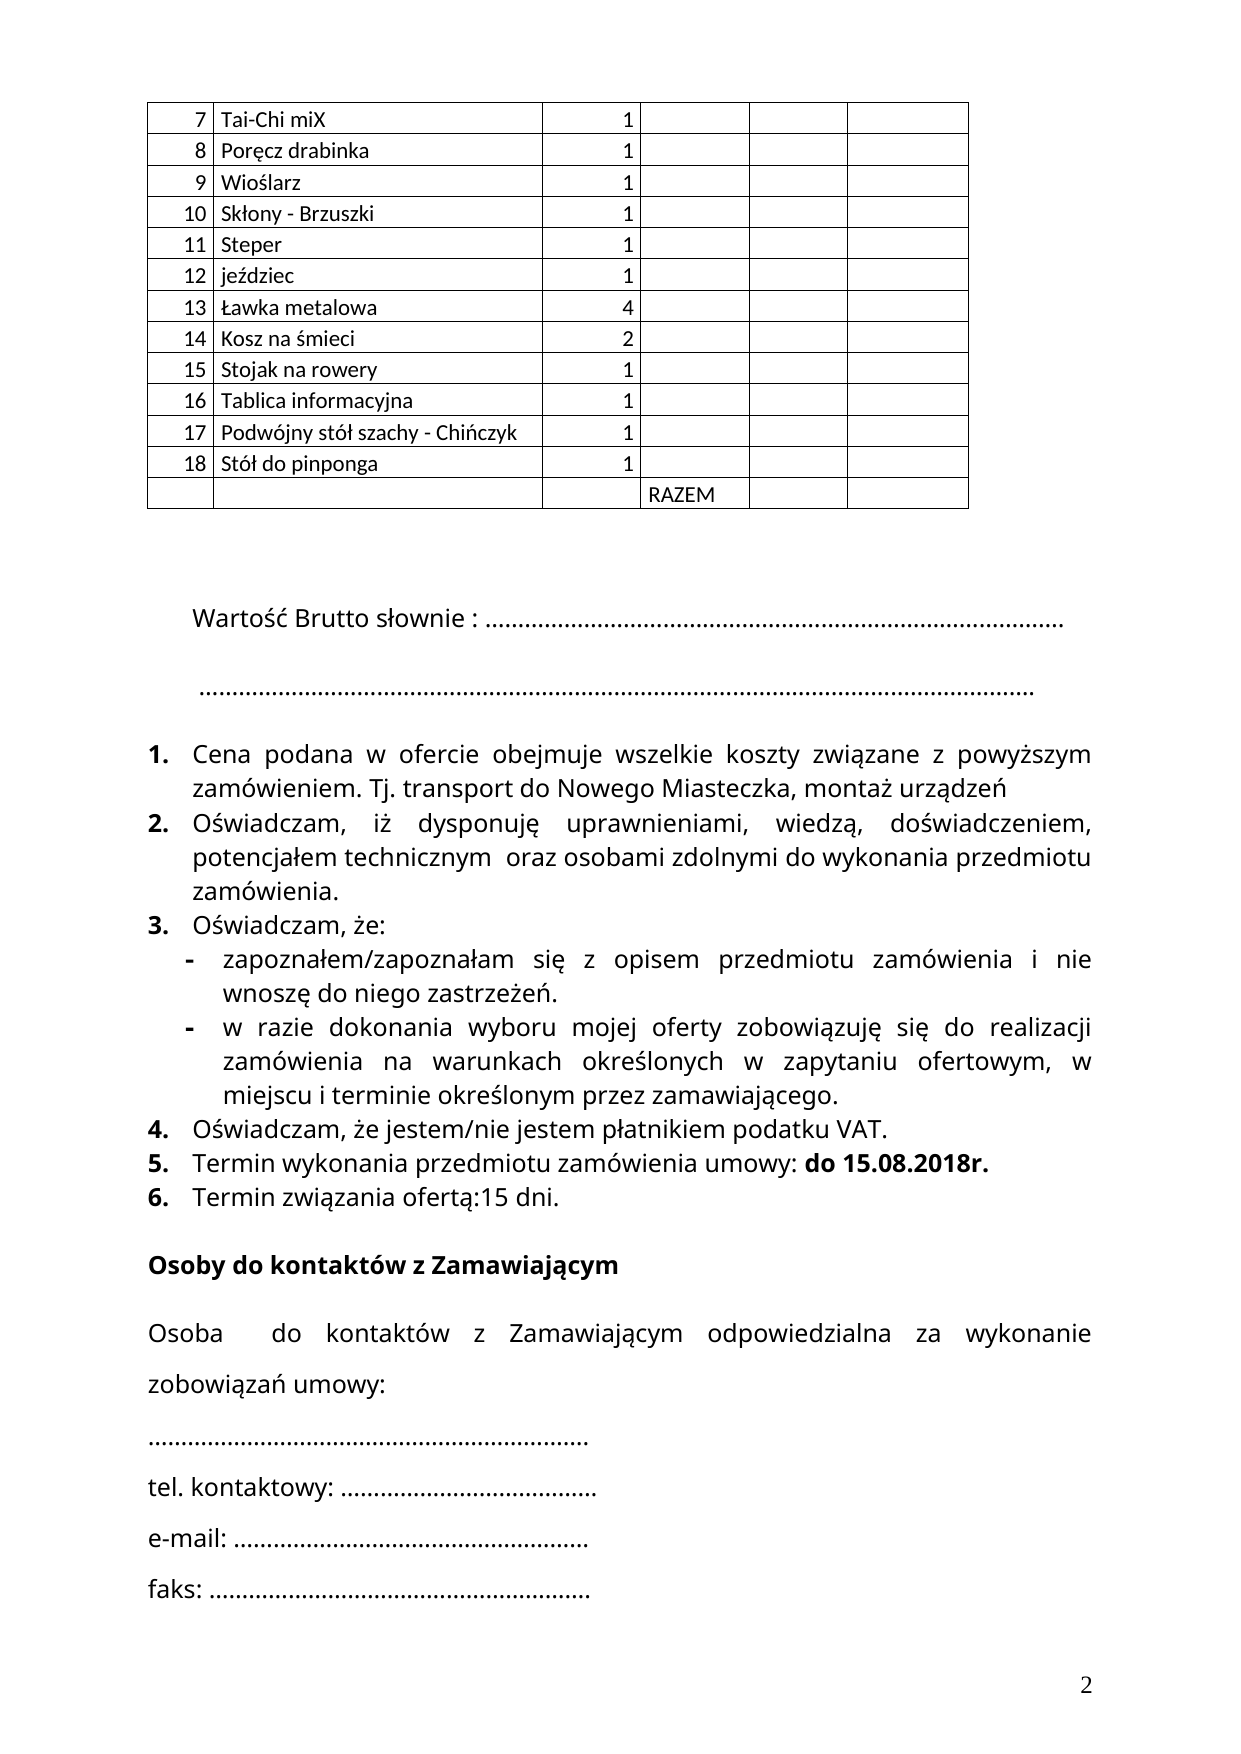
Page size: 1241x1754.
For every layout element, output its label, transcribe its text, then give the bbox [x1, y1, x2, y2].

table_cell [750, 259, 847, 289]
table_cell [848, 134, 968, 164]
table_cell [848, 259, 968, 289]
table_cell [750, 197, 847, 227]
table_cell 7 [148, 103, 213, 133]
text Wartość Brutto słownie : ……………………………………………………………………………. [192, 601, 1092, 635]
table_cell Wioślarz [214, 166, 542, 196]
table_cell 10 [148, 197, 213, 227]
table_cell [750, 384, 847, 414]
table_cell Tablica informacyjna [214, 384, 542, 414]
table_cell [848, 447, 968, 477]
table_cell Stojak na rowery [214, 353, 542, 383]
table_cell 4 [543, 291, 640, 321]
table_cell Ławka metalowa [214, 291, 542, 321]
table_cell [848, 322, 968, 352]
table_cell jeździec [214, 259, 542, 289]
table_cell 18 [148, 447, 213, 477]
table_cell [750, 228, 847, 258]
table_cell [214, 478, 542, 508]
table_cell Stół do pinponga [214, 447, 542, 477]
list Oświadczam, iż dysponuję uprawnieniami, wiedzą, doświadczeniem, potencjałem technicznym oraz osobami zdolnymi do wykonania przedmiotu zamówienia. [148, 805, 1092, 907]
table_cell 1 [543, 259, 640, 289]
table_cell [641, 259, 749, 289]
table_cell 12 [148, 259, 213, 289]
table_cell [848, 478, 968, 508]
table_cell Skłony - Brzuszki [214, 197, 542, 227]
text faks: …………………………………………………. [148, 1571, 1092, 1605]
table_cell 1 [543, 228, 640, 258]
list zapoznałem/zapoznałam się z opisem przedmiotu zamówienia i nie wnoszę do niego zastrzeżeń. [185, 941, 1092, 1009]
table_cell [641, 166, 749, 196]
table_cell [750, 134, 847, 164]
table_cell [750, 291, 847, 321]
list Oświadczam, że: [148, 907, 1092, 941]
table_cell 2 [543, 322, 640, 352]
table_cell [641, 447, 749, 477]
table_cell [641, 103, 749, 133]
text Osoba do kontaktów z Zamawiającym odpowiedzialna za wykonanie zobowiązań umowy: [148, 1316, 1092, 1401]
table_cell Tai-Chi miX [214, 103, 542, 133]
table_cell 13 [148, 291, 213, 321]
text Osoby do kontaktów z Zamawiającym [148, 1248, 1092, 1282]
table_cell 16 [148, 384, 213, 414]
table_cell Steper [214, 228, 542, 258]
table_cell [848, 228, 968, 258]
table_cell [750, 166, 847, 196]
table_cell 1 [543, 416, 640, 446]
list w razie dokonania wyboru mojej oferty zobowiązuję się do realizacji zamówienia na warunkach określonych w zapytaniu ofertowym, w miejscu i terminie określonym przez zamawiającego. [185, 1009, 1092, 1112]
table_cell [750, 353, 847, 383]
table_cell [750, 416, 847, 446]
list Termin wykonania przedmiotu zamówienia umowy: do 15.08.2018r. [148, 1146, 1092, 1180]
table_cell [641, 197, 749, 227]
table_cell 1 [543, 103, 640, 133]
table_cell [148, 478, 213, 508]
table_cell [750, 478, 847, 508]
table_cell Poręcz drabinka [214, 134, 542, 164]
table_cell [848, 416, 968, 446]
table_cell [848, 103, 968, 133]
table_cell [641, 228, 749, 258]
table_cell [750, 103, 847, 133]
table_cell Podwójny stół szachy - Chińczyk [214, 416, 542, 446]
table_cell 1 [543, 134, 640, 164]
table_cell [641, 134, 749, 164]
text ………………………………………………………………………………………………………………. [192, 669, 1092, 703]
table_cell [641, 353, 749, 383]
list Termin związania ofertą:15 dni. [148, 1180, 1092, 1214]
table_cell 1 [543, 447, 640, 477]
table_cell [641, 416, 749, 446]
table_cell 14 [148, 322, 213, 352]
table_cell Kosz na śmieci [214, 322, 542, 352]
table_cell [543, 478, 640, 508]
table_cell [641, 322, 749, 352]
table_cell 1 [543, 197, 640, 227]
list Oświadczam, że jestem/nie jestem płatnikiem podatku VAT. [148, 1112, 1092, 1146]
table_cell [750, 447, 847, 477]
table_cell 8 [148, 134, 213, 164]
table_cell 15 [148, 353, 213, 383]
table_cell [750, 322, 847, 352]
table_cell 11 [148, 228, 213, 258]
list Cena podana w ofercie obejmuje wszelkie koszty związane z powyższym zamówieniem. Tj. transport do Nowego Miasteczka, montaż urządzeń [148, 737, 1092, 805]
table_cell RAZEM [641, 478, 749, 508]
table_cell [848, 384, 968, 414]
table_cell 1 [543, 166, 640, 196]
table_cell [848, 353, 968, 383]
table_cell 1 [543, 353, 640, 383]
table_cell 1 [543, 384, 640, 414]
table_cell 17 [148, 416, 213, 446]
table_cell [848, 291, 968, 321]
table_cell [848, 166, 968, 196]
table_cell 9 [148, 166, 213, 196]
table_cell [848, 197, 968, 227]
text e-mail: ……………………………………………… [148, 1520, 1092, 1554]
table_cell [641, 384, 749, 414]
text …………………………………………………………. [148, 1418, 1092, 1452]
table_cell [641, 291, 749, 321]
text tel. kontaktowy: ………………………………… [148, 1469, 1092, 1503]
